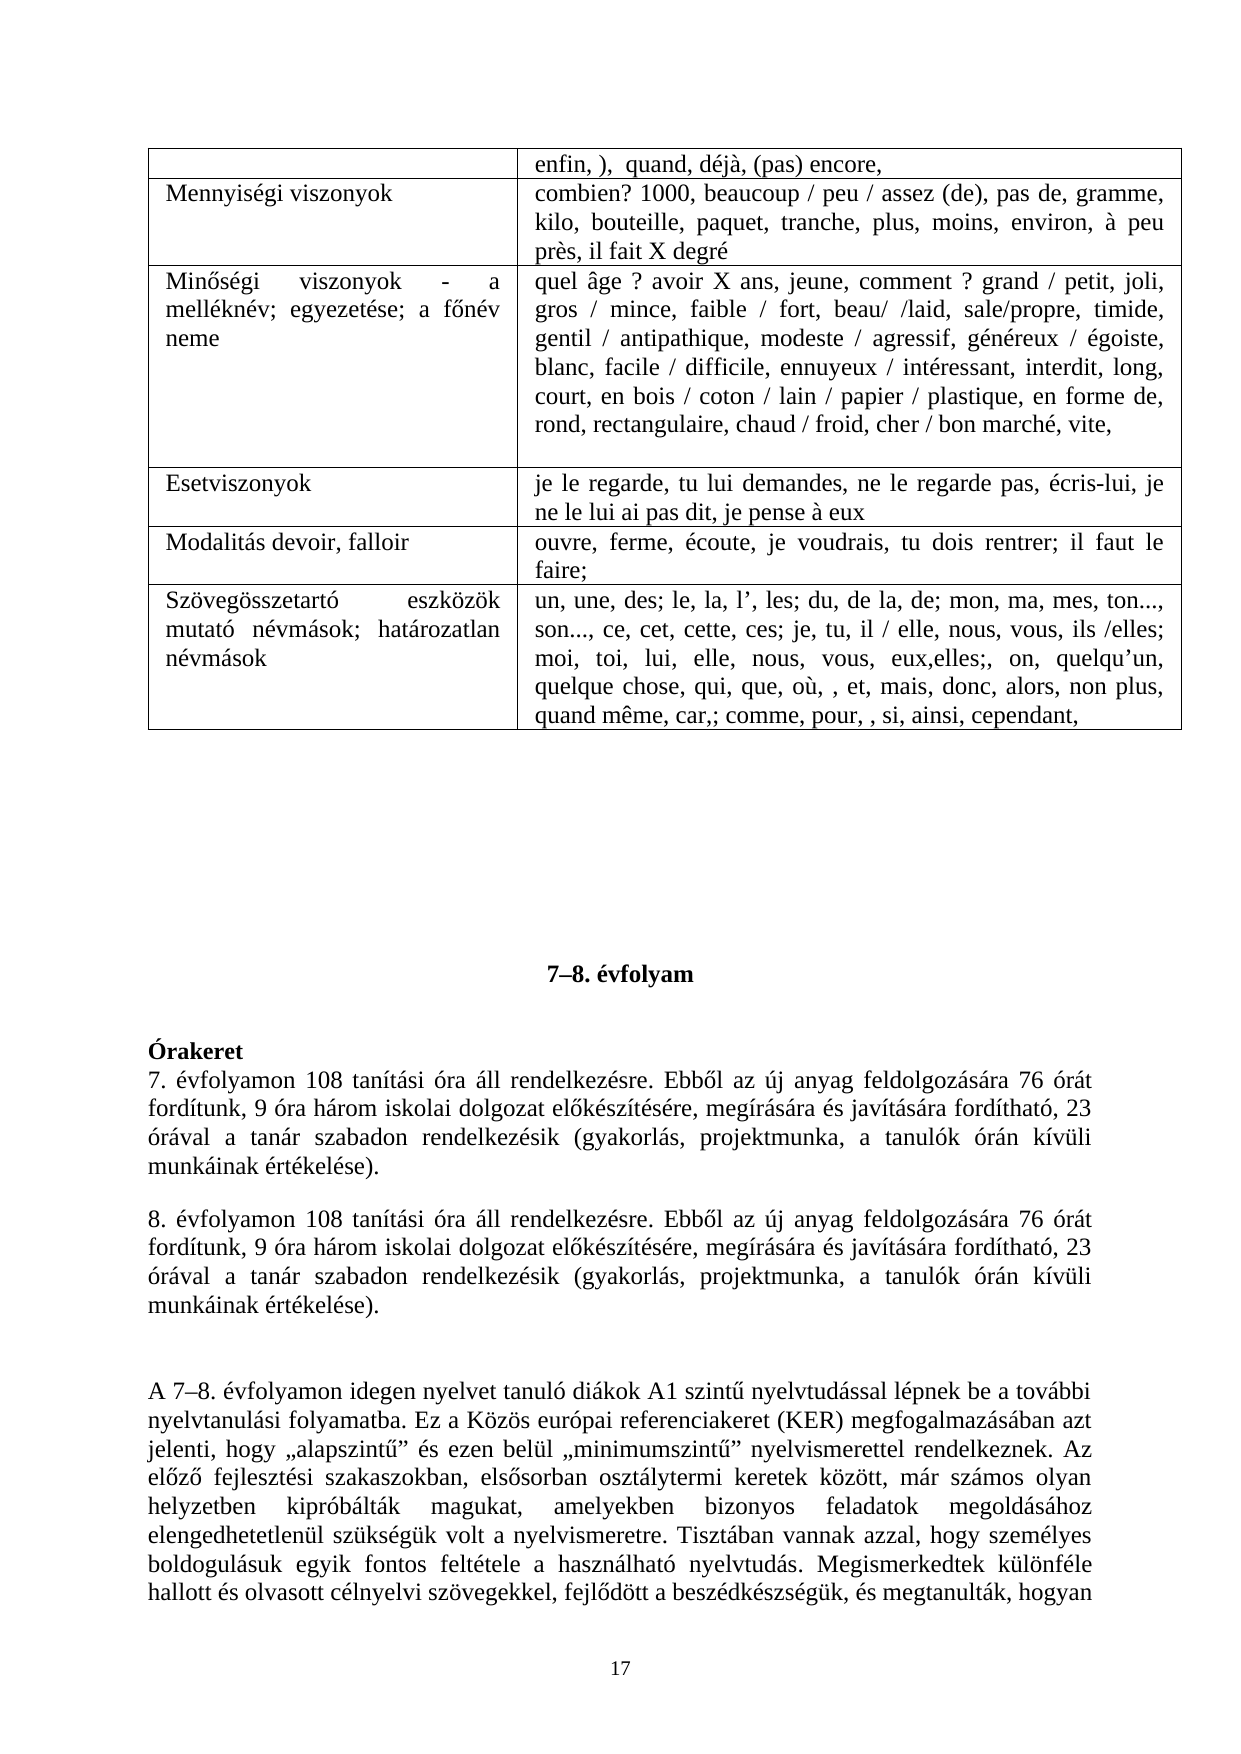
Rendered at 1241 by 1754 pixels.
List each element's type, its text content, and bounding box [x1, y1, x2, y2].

text 7–8. évfolyam [148, 959, 1093, 988]
table_cell combien? 1000, beaucoup / peu / assez (de), pas de, gramme, kilo, bouteille, paquet, tranche, plus, moins, environ, à peu près, il fait X degré [518, 179, 1181, 265]
table_cell Modalitás devoir, falloir [149, 527, 517, 584]
table_cell Mennyiségi viszonyok [149, 179, 517, 265]
table_cell Szövegösszetartó eszközök mutató névmások; határozatlan névmások [149, 585, 517, 729]
table_cell quel âge ? avoir X ans, jeune, comment ? grand / petit, joli, gros / mince, faible / fort, beau/ /laid, sale/propre, timide, gentil / antipathique, modeste / agressif, généreux / égoiste, blanc, facile / difficile, ennuyeux / intéressant, interdit, long, court, en bois / coton / lain / papier / plastique, en forme de, rond, rectangulaire, chaud / froid, cher / bon marché, vite, [518, 266, 1181, 467]
table_cell Esetviszonyok [149, 468, 517, 526]
text 8. évfolyamon 108 tanítási óra áll rendelkezésre. Ebből az új anyag feldolgozására 76 órát fordítunk, 9 óra három iskolai dolgozat előkészítésére, megírására és javítására fordítható, 23 órával a tanár szabadon rendelkezésik (gyakorlás, projektmunka, a tanulók órán kívüli munkáinak értékelése). [148, 1204, 1093, 1319]
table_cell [518, 149, 1181, 177]
table_cell Minőségi viszonyok - a melléknév; egyezetése; a főnév neme [149, 266, 517, 467]
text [148, 1376, 1093, 1606]
table_cell je le regarde, tu lui demandes, ne le regarde pas, écris-lui, je ne le lui ai pas dit, je pense à eux [518, 468, 1181, 526]
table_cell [149, 149, 517, 177]
text Órakeret [148, 1017, 1093, 1065]
text 7. évfolyamon 108 tanítási óra áll rendelkezésre. Ebből az új anyag feldolgozására 76 órát fordítunk, 9 óra három iskolai dolgozat előkészítésére, megírására és javítására fordítható, 23 órával a tanár szabadon rendelkezésik (gyakorlás, projektmunka, a tanulók órán kívüli munkáinak értékelése). [148, 1065, 1093, 1180]
table_cell un, une, des; le, la, l’, les; du, de la, de; mon, ma, mes, ton..., son..., ce, cet, cette, ces; je, tu, il / elle, nous, vous, ils /elles; moi, toi, lui, elle, nous, vous, eux,elles;, on, quelqu’un, quelque chose, qui, que, où, , et, mais, donc, alors, non plus, quand même, car,; comme, pour, , si, ainsi, cependant, [518, 585, 1181, 729]
table_cell ouvre, ferme, écoute, je voudrais, tu dois rentrer; il faut le faire; [518, 527, 1181, 584]
